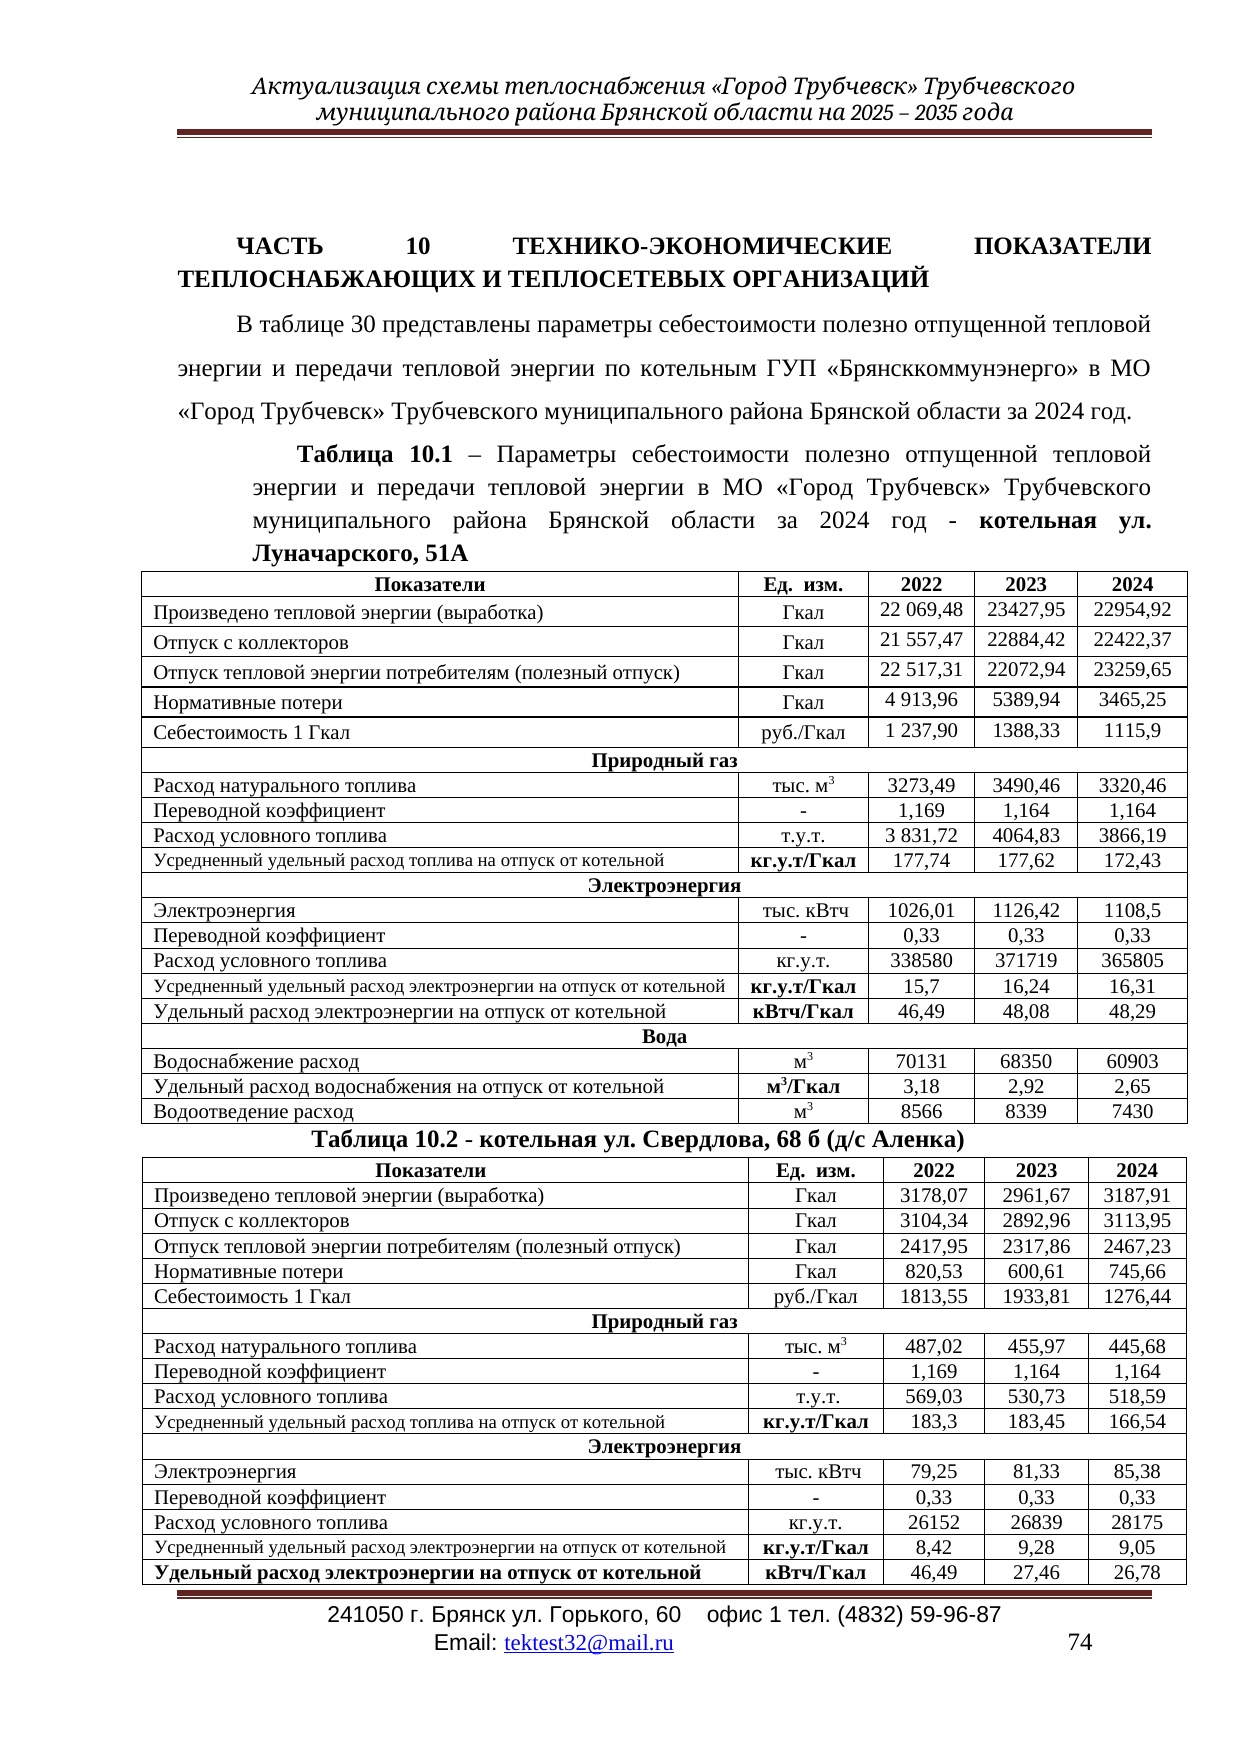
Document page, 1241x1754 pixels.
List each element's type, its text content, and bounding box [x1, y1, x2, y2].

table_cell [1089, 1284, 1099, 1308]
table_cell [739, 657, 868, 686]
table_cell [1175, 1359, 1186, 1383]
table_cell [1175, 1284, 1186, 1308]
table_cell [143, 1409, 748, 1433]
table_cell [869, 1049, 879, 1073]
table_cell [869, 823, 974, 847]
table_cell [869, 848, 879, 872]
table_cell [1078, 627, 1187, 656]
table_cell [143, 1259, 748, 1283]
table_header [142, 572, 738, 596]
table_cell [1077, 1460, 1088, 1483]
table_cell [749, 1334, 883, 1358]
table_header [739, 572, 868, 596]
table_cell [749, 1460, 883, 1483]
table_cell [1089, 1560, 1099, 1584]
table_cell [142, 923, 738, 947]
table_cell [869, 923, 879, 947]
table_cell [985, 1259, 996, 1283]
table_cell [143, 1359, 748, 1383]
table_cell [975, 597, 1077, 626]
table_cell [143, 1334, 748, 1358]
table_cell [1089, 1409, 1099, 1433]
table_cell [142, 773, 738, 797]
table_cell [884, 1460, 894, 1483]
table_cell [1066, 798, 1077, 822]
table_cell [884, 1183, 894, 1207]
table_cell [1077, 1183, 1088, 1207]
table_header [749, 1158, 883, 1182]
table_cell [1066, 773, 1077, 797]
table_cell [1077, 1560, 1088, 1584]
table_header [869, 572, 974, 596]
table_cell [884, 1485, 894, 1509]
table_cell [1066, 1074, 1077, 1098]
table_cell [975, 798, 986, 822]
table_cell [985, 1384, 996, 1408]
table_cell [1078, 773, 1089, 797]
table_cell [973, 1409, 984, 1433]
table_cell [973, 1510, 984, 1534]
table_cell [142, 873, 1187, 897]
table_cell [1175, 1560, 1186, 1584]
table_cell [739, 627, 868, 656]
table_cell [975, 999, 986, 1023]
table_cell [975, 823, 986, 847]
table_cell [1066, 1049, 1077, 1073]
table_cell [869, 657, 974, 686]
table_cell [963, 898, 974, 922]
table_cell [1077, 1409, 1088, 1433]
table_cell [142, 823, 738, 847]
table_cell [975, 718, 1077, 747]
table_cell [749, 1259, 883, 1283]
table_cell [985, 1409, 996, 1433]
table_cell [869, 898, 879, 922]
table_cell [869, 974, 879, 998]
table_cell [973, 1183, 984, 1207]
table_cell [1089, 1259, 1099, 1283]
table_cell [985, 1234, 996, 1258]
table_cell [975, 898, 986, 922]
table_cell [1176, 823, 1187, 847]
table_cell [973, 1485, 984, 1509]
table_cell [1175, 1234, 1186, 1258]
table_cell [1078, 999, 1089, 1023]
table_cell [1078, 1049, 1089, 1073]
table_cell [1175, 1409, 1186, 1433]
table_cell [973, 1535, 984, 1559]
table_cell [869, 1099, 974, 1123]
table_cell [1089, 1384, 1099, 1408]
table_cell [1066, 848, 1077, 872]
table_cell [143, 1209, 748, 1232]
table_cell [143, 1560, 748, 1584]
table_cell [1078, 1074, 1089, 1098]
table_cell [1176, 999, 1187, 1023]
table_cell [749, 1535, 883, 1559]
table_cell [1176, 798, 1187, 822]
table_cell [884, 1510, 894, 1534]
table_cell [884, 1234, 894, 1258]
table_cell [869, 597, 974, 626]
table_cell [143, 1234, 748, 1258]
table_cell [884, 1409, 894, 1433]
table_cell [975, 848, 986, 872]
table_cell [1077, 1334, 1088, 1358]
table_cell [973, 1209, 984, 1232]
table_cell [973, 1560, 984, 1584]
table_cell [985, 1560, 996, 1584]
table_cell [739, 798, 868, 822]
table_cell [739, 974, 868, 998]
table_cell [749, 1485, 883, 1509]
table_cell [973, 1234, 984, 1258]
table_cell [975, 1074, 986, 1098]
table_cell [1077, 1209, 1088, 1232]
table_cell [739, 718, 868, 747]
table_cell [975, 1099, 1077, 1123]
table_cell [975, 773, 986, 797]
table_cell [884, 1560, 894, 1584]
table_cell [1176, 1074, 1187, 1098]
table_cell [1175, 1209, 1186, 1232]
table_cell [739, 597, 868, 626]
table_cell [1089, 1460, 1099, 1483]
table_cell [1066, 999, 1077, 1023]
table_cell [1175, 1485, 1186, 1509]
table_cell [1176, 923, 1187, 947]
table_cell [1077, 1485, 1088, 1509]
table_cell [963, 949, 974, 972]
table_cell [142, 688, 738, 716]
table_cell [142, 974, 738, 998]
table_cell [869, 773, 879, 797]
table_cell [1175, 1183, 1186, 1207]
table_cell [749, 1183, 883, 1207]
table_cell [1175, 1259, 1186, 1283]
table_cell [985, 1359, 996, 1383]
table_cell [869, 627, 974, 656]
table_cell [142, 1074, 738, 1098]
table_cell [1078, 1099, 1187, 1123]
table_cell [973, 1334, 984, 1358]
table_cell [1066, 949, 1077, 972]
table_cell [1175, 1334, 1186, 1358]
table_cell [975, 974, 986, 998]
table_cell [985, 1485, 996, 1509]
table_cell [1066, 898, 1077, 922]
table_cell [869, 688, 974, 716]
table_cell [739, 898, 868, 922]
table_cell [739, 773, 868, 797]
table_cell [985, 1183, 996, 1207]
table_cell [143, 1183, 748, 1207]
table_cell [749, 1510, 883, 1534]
text Таблица 10.1 – Параметры себестоимости полезно отпущенной тепловой энергии и передачи тепловой энергии в МО «Город Трубчевск» Трубчевского муниципального района Брянской области за 2024 год - котельная ул. Луначарского, 51А [252, 439, 1152, 567]
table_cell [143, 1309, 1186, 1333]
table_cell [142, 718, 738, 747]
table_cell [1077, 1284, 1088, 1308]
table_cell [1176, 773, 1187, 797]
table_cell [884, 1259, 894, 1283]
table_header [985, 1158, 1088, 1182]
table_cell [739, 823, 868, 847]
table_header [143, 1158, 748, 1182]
subtitle ЧАСТЬ 10 ТЕХНИКО-ЭКОНОМИЧЕСКИЕ ПОКАЗАТЕЛИ ТЕПЛОСНАБЖАЮЩИХ И ТЕПЛОСЕТЕВЫХ ОРГАНИЗАЦИЙ [177, 231, 1152, 293]
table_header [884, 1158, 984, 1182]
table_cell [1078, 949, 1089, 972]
list В таблице 30 представлены параметры себестоимости полезно отпущенной тепловой энергии и передачи тепловой энергии по котельным ГУП «Брянсккоммунэнерго» в МО «Город Трубчевск» Трубчевского муниципального района Брянской области за 2024 год. [177, 309, 1152, 424]
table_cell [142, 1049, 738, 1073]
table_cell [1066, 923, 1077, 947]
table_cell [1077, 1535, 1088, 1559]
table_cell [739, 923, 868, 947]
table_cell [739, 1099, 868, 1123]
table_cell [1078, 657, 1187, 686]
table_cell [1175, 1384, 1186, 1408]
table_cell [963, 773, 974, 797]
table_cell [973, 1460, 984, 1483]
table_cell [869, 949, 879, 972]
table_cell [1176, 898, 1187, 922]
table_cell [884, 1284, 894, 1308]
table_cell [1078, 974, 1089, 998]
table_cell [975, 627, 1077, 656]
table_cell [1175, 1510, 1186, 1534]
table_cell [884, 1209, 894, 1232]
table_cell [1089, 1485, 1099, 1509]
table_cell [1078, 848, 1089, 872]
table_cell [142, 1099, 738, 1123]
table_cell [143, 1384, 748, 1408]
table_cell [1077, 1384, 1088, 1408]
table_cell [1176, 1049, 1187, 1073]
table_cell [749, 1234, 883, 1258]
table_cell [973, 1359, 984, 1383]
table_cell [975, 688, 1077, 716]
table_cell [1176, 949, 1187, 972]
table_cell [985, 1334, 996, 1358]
text Таблица 10.2 - котельная ул. Свердлова, 68 б (д/с Аленка) [252, 1124, 1152, 1153]
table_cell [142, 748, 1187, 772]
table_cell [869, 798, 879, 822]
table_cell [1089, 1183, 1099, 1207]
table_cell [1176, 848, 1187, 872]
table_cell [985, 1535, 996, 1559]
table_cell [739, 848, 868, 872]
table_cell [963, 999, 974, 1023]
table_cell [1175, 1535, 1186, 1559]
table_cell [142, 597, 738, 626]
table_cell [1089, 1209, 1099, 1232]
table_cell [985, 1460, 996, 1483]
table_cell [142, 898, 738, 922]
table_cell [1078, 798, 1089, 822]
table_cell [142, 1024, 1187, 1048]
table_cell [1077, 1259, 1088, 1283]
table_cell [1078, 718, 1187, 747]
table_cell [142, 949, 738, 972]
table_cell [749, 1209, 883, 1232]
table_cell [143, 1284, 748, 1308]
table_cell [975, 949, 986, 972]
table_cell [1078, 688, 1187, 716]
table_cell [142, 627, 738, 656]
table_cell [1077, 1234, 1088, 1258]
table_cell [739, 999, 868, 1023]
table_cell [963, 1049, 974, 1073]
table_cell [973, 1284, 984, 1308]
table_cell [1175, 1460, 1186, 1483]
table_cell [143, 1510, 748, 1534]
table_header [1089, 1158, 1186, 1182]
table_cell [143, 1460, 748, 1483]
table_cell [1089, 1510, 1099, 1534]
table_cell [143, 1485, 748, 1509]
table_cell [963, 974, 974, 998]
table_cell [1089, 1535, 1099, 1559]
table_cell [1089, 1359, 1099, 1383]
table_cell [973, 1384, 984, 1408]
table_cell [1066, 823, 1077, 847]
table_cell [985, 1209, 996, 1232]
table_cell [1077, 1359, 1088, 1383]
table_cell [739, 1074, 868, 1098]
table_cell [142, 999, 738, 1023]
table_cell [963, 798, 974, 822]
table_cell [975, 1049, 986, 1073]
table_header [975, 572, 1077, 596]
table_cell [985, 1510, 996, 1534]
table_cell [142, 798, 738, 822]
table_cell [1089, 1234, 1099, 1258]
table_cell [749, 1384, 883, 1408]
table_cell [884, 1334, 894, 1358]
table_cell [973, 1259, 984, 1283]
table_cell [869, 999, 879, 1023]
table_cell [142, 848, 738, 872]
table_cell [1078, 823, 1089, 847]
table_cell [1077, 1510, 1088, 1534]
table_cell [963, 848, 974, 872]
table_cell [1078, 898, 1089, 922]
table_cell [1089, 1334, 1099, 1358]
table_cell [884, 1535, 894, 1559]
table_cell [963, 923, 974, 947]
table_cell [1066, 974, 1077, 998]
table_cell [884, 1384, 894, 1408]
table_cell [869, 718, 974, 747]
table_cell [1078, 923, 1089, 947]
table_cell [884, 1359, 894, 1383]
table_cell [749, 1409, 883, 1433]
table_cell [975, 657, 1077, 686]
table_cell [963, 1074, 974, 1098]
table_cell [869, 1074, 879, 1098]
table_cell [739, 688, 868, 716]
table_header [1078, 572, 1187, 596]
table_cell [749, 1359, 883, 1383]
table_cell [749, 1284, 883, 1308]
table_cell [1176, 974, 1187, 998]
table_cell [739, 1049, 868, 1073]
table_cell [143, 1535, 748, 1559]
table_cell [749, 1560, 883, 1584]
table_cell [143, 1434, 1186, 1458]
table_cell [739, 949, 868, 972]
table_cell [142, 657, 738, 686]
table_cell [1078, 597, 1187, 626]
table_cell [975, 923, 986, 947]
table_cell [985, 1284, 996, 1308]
